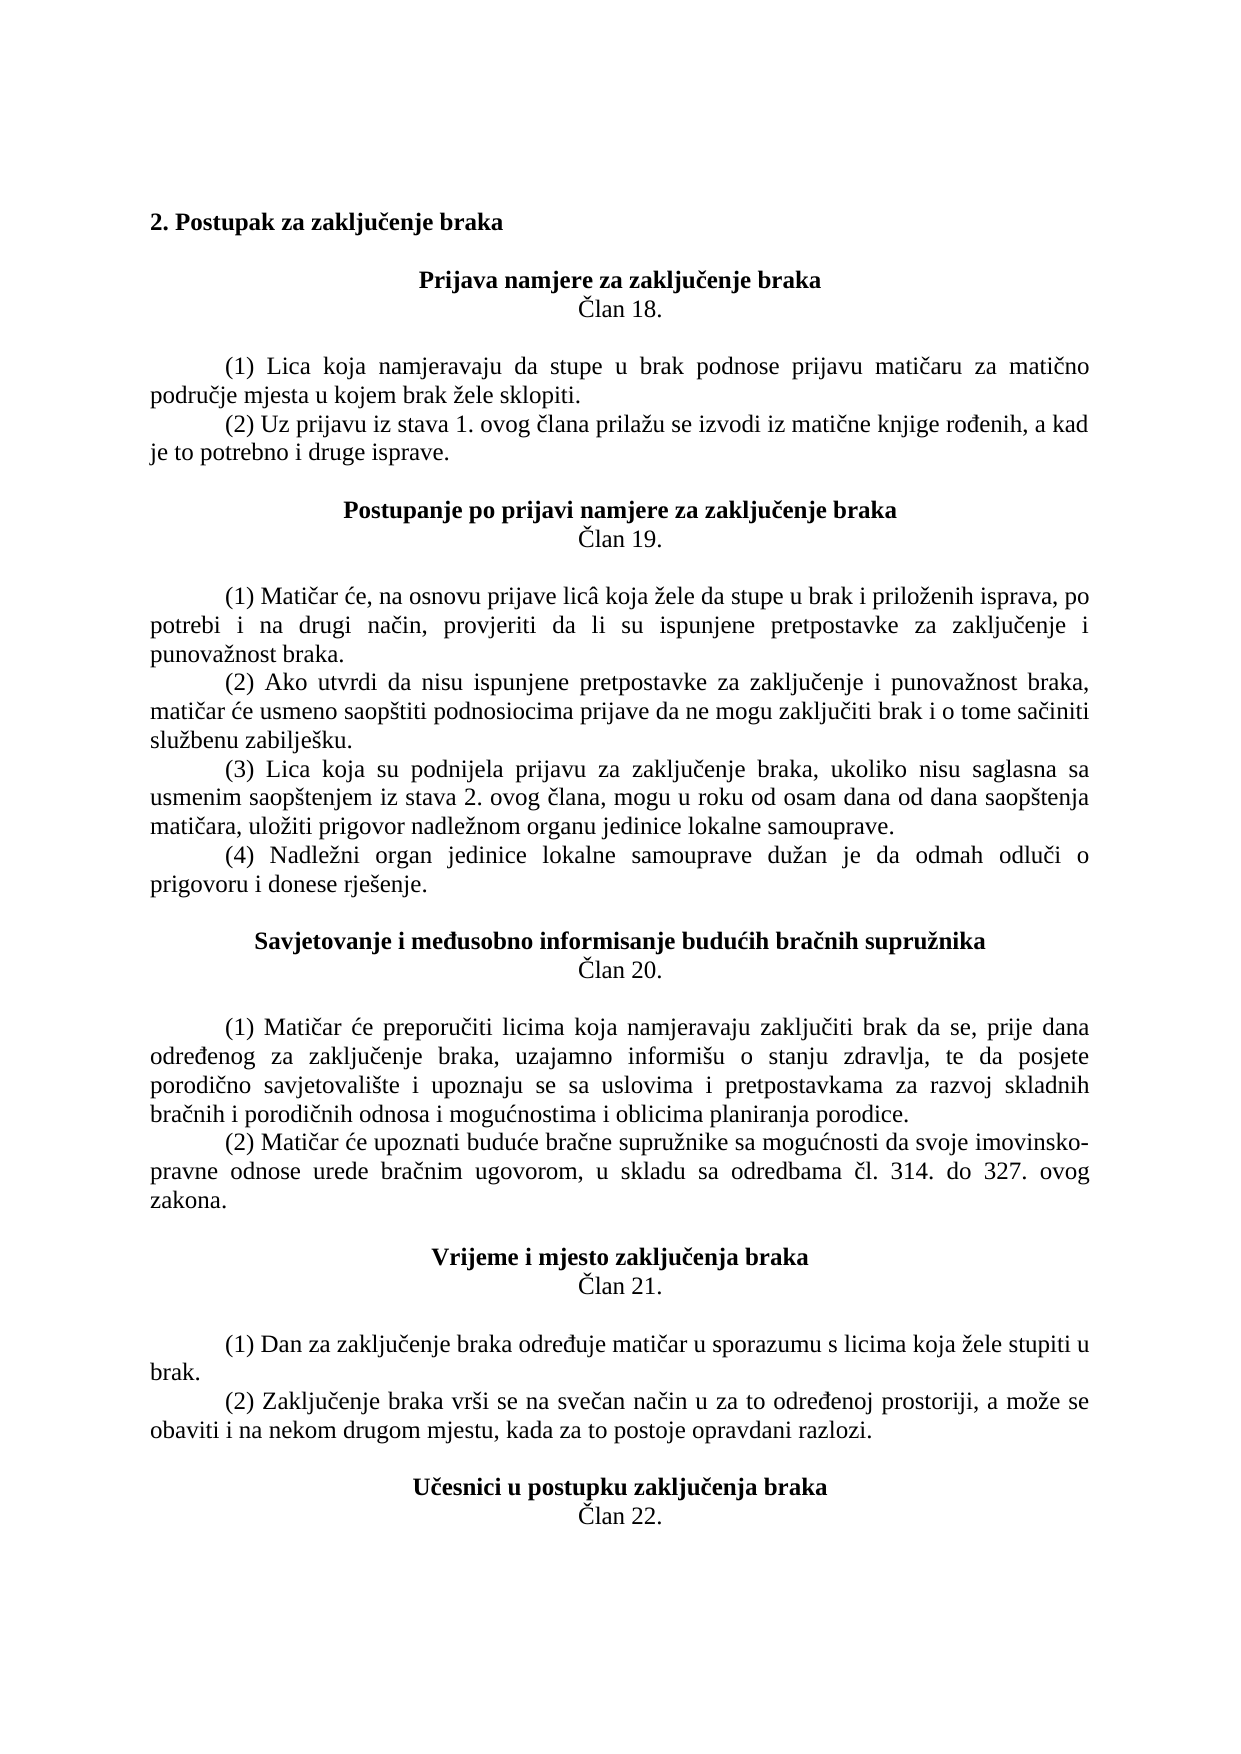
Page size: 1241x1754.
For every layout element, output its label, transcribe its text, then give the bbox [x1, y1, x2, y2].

text Učesnici u postupku zaključenja braka [150, 1472, 1090, 1501]
text 2. Postupak za zaključenje braka [150, 207, 1090, 236]
text (1) Matičar će, na osnovu prijave licâ koja žele da stupe u brak i priloženih isprava, po potrebi i na drugi način, provjeriti da li su ispunjene pretpostavke za zaključenje i punovažnost braka. [150, 581, 1090, 667]
text Vrijeme i mjesto zaključenja braka [150, 1242, 1090, 1271]
text (2) Ako utvrdi da nisu ispunjene pretpostavke za zaključenje i punovažnost braka, matičar će usmeno saopštiti podnosiocima prijave da ne mogu zaključiti brak i o tome sačiniti službenu zabilješku. [150, 667, 1090, 754]
text (1) Matičar će preporučiti licima koja namjeravaju zaključiti brak da se, prije dana određenog za zaključenje braka, uzajamno informišu o stanju zdravlja, te da posjete porodično savjetovalište i upoznaju se sa uslovima i pretpostavkama za razvoj skladnih bračnih i porodičnih odnosa i mogućnostima i oblicima planiranja porodice. [150, 1012, 1090, 1127]
text (1) Lica koja namjeravaju da stupe u brak podnose prijavu matičaru za matično područje mjesta u kojem brak žele sklopiti. [150, 351, 1090, 409]
text (2) Uz prijavu iz stava 1. ovog člana prilažu se izvodi iz matične knjige rođenih, a kad je to potrebno i druge isprave. [150, 409, 1090, 466]
text Savjetovanje i međusobno informisanje budućih bračnih supružnika [150, 926, 1090, 955]
text Član 19. [150, 524, 1090, 552]
text Član 20. [150, 955, 1090, 984]
text (1) Dan za zaključenje braka određuje matičar u sporazumu s licima koja žele stupiti u brak. [150, 1329, 1090, 1386]
text Član 22. [150, 1501, 1090, 1530]
text Član 21. [150, 1271, 1090, 1300]
text Prijava namjere za zaključenje braka [150, 265, 1090, 294]
text Član 18. [150, 294, 1090, 322]
text (2) Matičar će upoznati buduće bračne supružnike sa mogućnosti da svoje imovinsko-pravne odnose urede bračnim ugovorom, u skladu sa odredbama čl. 314. do 327. ovog zakona. [150, 1127, 1090, 1214]
text (2) Zaključenje braka vrši se na svečan način u za to određenoj prostoriji, a može se obaviti i na nekom drugom mjestu, kada za to postoje opravdani razlozi. [150, 1386, 1090, 1444]
text (4) Nadležni organ jedinice lokalne samouprave dužan je da odmah odluči o prigovoru i donese rješenje. [150, 840, 1090, 897]
text Postupanje po prijavi namjere za zaključenje braka [150, 495, 1090, 524]
text (3) Lica koja su podnijela prijavu za zaključenje braka, ukoliko nisu saglasna sa usmenim saopštenjem iz stava 2. ovog člana, mogu u roku od osam dana od dana saopštenja matičara, uložiti prigovor nadležnom organu jedinice lokalne samouprave. [150, 754, 1090, 840]
